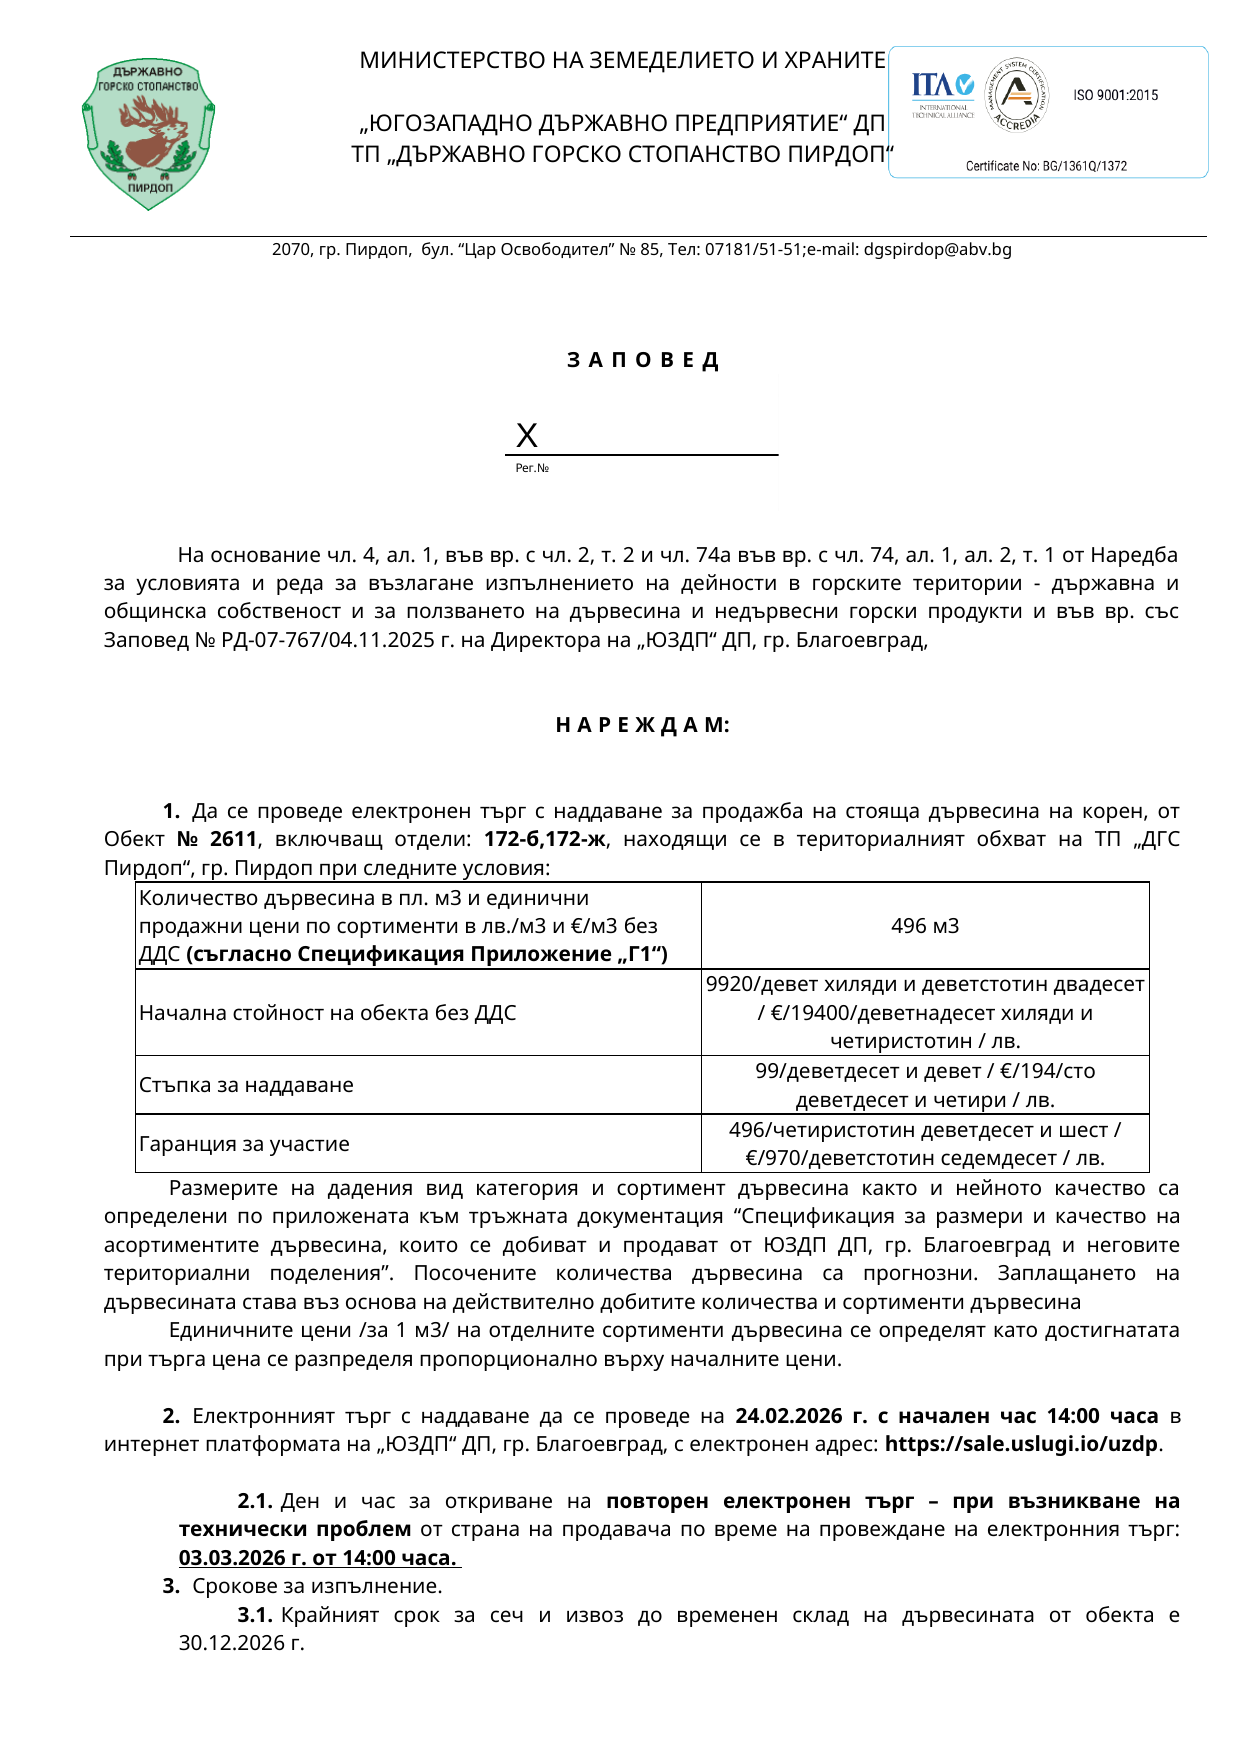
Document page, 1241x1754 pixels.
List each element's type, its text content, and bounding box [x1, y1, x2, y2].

list Крайният срок за сеч и извоз до временен склад на дървесината от обекта е 30.12.2026 г. [178, 1600, 1181, 1657]
table_cell 99/деветдесет и девет / €/194/сто деветдесет и четири / лв. [702, 1056, 1149, 1113]
list Срокове за изпълнение. [103, 1571, 1181, 1600]
text На основание чл. 4, ал. 1, във вр. с чл. 2, т. 2 и чл. 74а във вр. с чл. 74, ал. 1, ал. 2, т. 1 от Наредба за условията и реда за възлагане изпълнението на дейности в горските територии - държавна и общинска собственост и за ползването на дървесина и недървесни горски продукти и във вр. със Заповед № РД-07-767/04.11.2025 г. на Директора на „ЮЗДП“ ДП, гр. Благоевград, [103, 540, 1181, 653]
table_cell Начална стойност на обекта без ДДС [136, 970, 701, 1055]
table_header 496 м3 [702, 883, 1149, 968]
text Единичните цени /за 1 м3/ на отделните сортименти дървесина се определят като достигнатата при търга цена се разпределя пропорционално върху началните цени. [103, 1315, 1181, 1372]
table_cell Гаранция за участие [136, 1115, 701, 1172]
table_header [70, 44, 274, 236]
text Размерите на дадения вид категория и сортимент дървесина както и нейното качество са определени по приложената към тръжната документация “Спецификация за размери и качество на асортиментите дървесина, които се добиват и продават от ЮЗДП ДП, гр. Благоевград и неговите териториални поделения”. Посочените количества дървесина са прогнозни. Заплащането на дървесината става въз основа на действително добитите количества и сортименти дървесина [103, 1173, 1181, 1315]
text 2070, гр. Пирдоп, бул. “Цар Освободител” № 85, Тел: 07181/51-51;е-mail: dgspirdop@abv.bg [103, 237, 1181, 260]
table_cell 496/четиристотин деветдесет и шест / €/970/деветстотин седемдесет / лв. [702, 1115, 1149, 1172]
text ЗАПОВЕД [103, 345, 1181, 374]
table_header МИНИСТЕРСТВО НА ЗЕМЕДЕЛИЕТО И ХРАНИТЕ „ЮГОЗАПАДНО ДЪРЖАВНО ПРЕДПРИЯТИЕ“ ДП ТП „ДЪРЖАВНО ГОРСКО СТОПАНСТВО ПИРДОП“ [275, 44, 971, 236]
table_cell 9920/девет хиляди и деветстотин двадесет / €/19400/деветнадесет хиляди и четиристотин / лв. [702, 970, 1149, 1055]
table_cell Стъпка за наддаване [136, 1056, 701, 1113]
picture [81, 58, 216, 211]
list Електронният търг с наддаване да се проведе на 24.02.2026 г. с начален час 14:00 часа в интернет платформата на „ЮЗДП“ ДП, гр. Благоевград, с електронен адрес: https://sale.uslugi.io/uzdp. [103, 1401, 1181, 1458]
table_header [971, 44, 1207, 236]
list Ден и час за откриване на повторен електронен търг – при възникване на технически проблем от страна на продавача по време на провеждане на електронния търг: 03.03.2026 г. от 14:00 часа. [178, 1486, 1181, 1571]
list Да се проведе електронен търг с наддаване за продажба на стояща дървесина на корен, от Обект № 2611, включващ отдели: 172-б,172-ж, находящи се в териториалният обхват на ТП „ДГС Пирдоп“, гр. Пирдоп при следните условия: [103, 796, 1181, 881]
text НАРЕЖДАМ: [103, 710, 1181, 739]
table_header Количество дървесина в пл. м3 и единични продажни цени по сортименти в лв./м3 и €/м3 без ДДС (съгласно Спецификация Приложение „Г1“) [136, 883, 701, 968]
